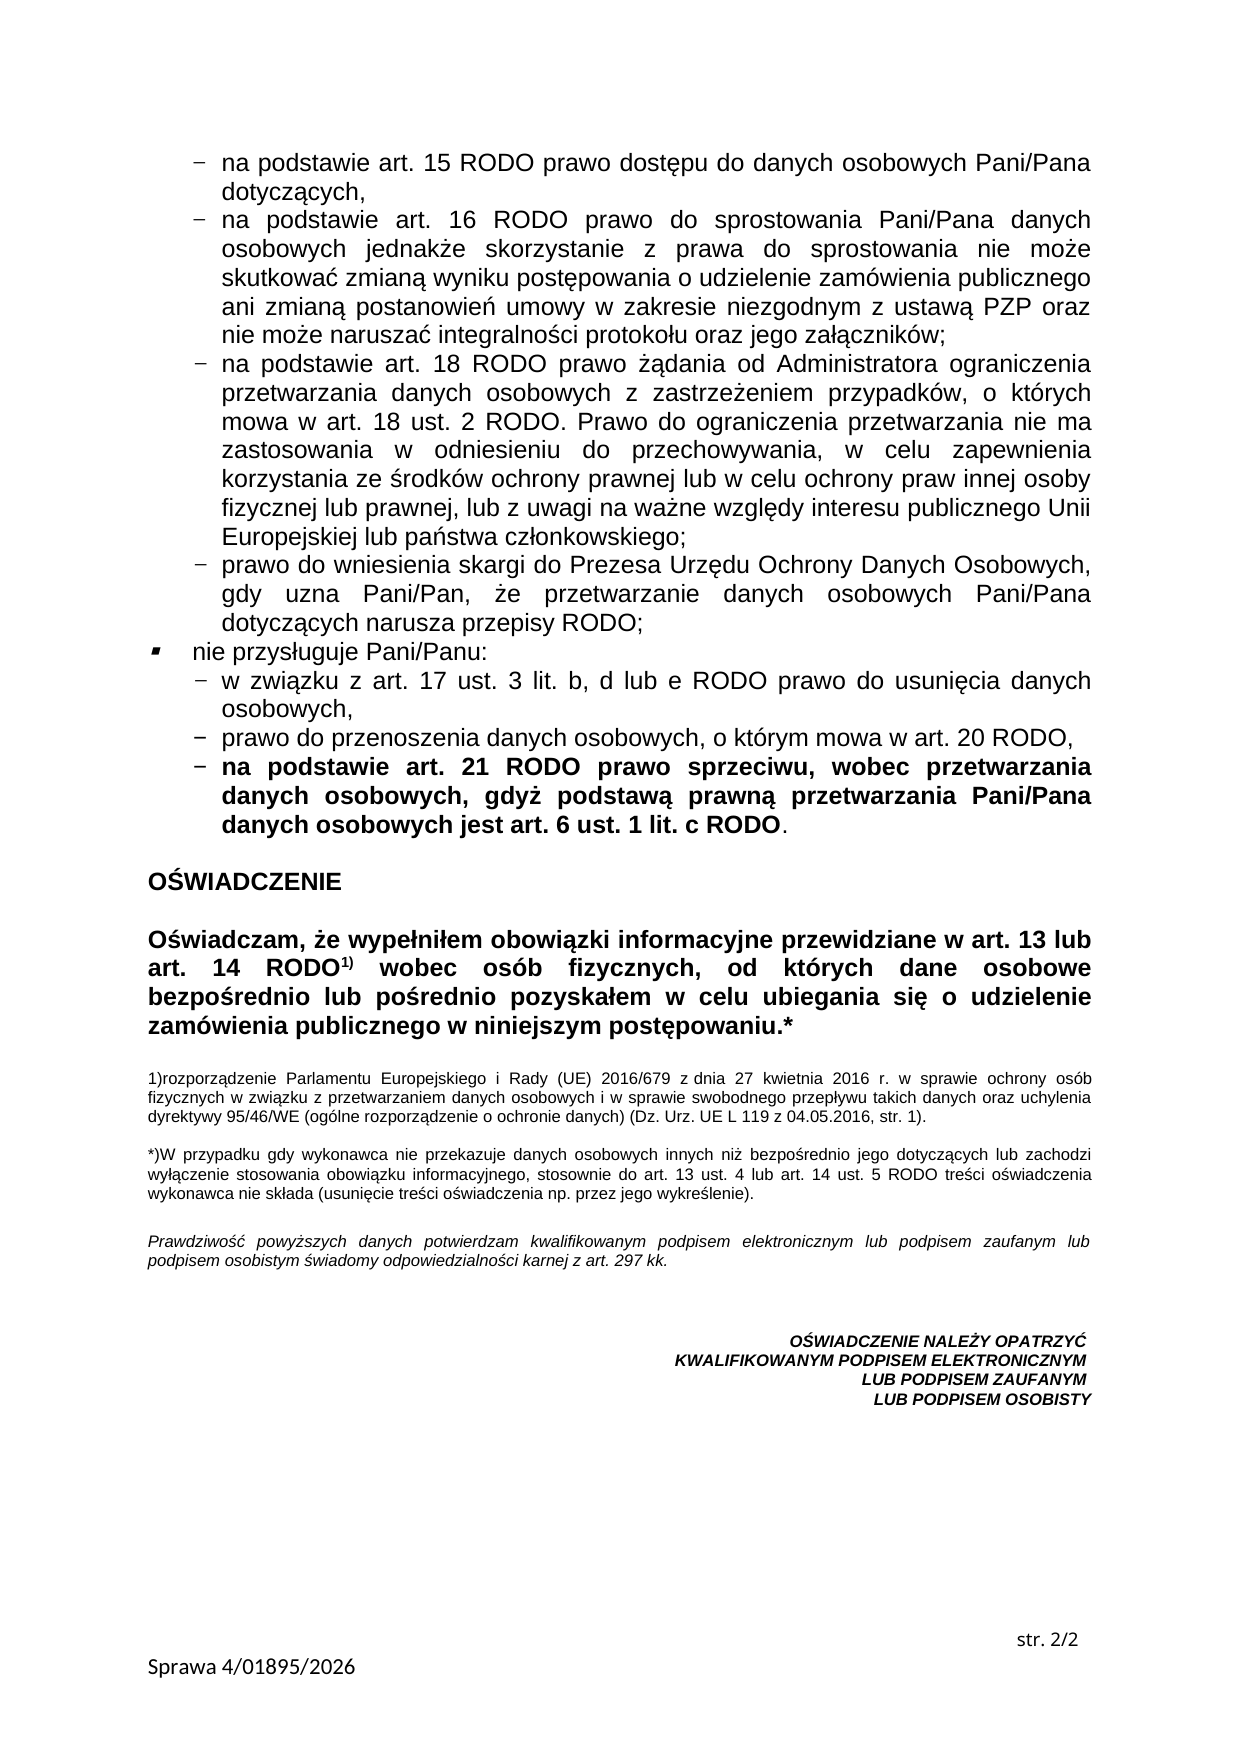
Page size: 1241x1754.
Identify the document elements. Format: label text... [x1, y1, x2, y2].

list prawo do wniesienia skargi do Prezesa Urzędu Ochrony Danych Osobowych, gdy uzna Pani/Pan, że przetwarzanie danych osobowych Pani/Pana dotyczących narusza przepisy RODO; [192, 550, 1093, 637]
list na podstawie art. 16 RODO prawo do sprostowania Pani/Pana danych osobowych jednakże skorzystanie z prawa do sprostowania nie może skutkować zmianą wyniku postępowania o udzielenie zamówienia publicznego ani zmianą postanowień umowy w zakresie niezgodnym z ustawą PZP oraz nie może naruszać integralności protokołu oraz jego załączników; [192, 205, 1093, 349]
text OŚWIADCZENIE NALEŻY OPATRZYĆ KWALIFIKOWANYM PODPISEM ELEKTRONICZNYM LUB PODPISEM ZAUFANYM LUB PODPISEM OSOBISTY [561, 1332, 1093, 1408]
list na podstawie art. 18 RODO prawo żądania od Administratora ograniczenia przetwarzania danych osobowych z zastrzeżeniem przypadków, o których mowa w art. 18 ust. 2 RODO. Prawo do ograniczenia przetwarzania nie ma zastosowania w odniesieniu do przechowywania, w celu zapewnienia korzystania ze środków ochrony prawnej lub w celu ochrony praw innej osoby fizycznej lub prawnej, lub z uwagi na ważne względy interesu publicznego Unii Europejskiej lub państwa członkowskiego; [192, 349, 1093, 550]
list prawo do przenoszenia danych osobowych, o którym mowa w art. 20 RODO, [192, 723, 1093, 752]
text 1)rozporządzenie Parlamentu Europejskiego i Rady (UE) 2016/679 z dnia 27 kwietnia 2016 r. w sprawie ochrony osób fizycznych w związku z przetwarzaniem danych osobowych i w sprawie swobodnego przepływu takich danych oraz uchylenia dyrektywy 95/46/WE (ogólne rozporządzenie o ochronie danych) (Dz. Urz. UE L 119 z 04.05.2016, str. 1). [148, 1068, 1093, 1126]
text *)W przypadku gdy wykonawca nie przekazuje danych osobowych innych niż bezpośrednio jego dotyczących lub zachodzi wyłączenie stosowania obowiązku informacyjnego, stosownie do art. 13 ust. 4 lub art. 14 ust. 5 RODO treści oświadczenia wykonawca nie składa (usunięcie treści oświadczenia np. przez jego wykreślenie). [148, 1145, 1093, 1203]
text Prawdziwość powyższych danych potwierdzam kwalifikowanym podpisem elektronicznym lub podpisem zaufanym lub podpisem osobistym świadomy odpowiedzialności karnej z art. 297 kk. [148, 1231, 1093, 1270]
list na podstawie art. 21 RODO prawo sprzeciwu, wobec przetwarzania danych osobowych, gdyż podstawą prawną przetwarzania Pani/Pana danych osobowych jest art. 6 ust. 1 lit. c RODO. [192, 752, 1093, 838]
list na podstawie art. 15 RODO prawo dostępu do danych osobowych Pani/Pana dotyczących, [192, 148, 1093, 205]
list w związku z art. 17 ust. 3 lit. b, d lub e RODO prawo do usunięcia danych osobowych, [192, 666, 1093, 723]
list nie przysługuje Pani/Panu: [148, 637, 1093, 666]
text Oświadczam, że wypełniłem obowiązki informacyjne przewidziane w art. 13 lub art. 14 RODO1) wobec osób fizycznych, od których dane osobowe bezpośrednio lub pośrednio pozyskałem w celu ubiegania się o udzielenie zamówienia publicznego w niniejszym postępowaniu.* [148, 925, 1093, 1040]
text OŚWIADCZENIE [148, 867, 1093, 896]
